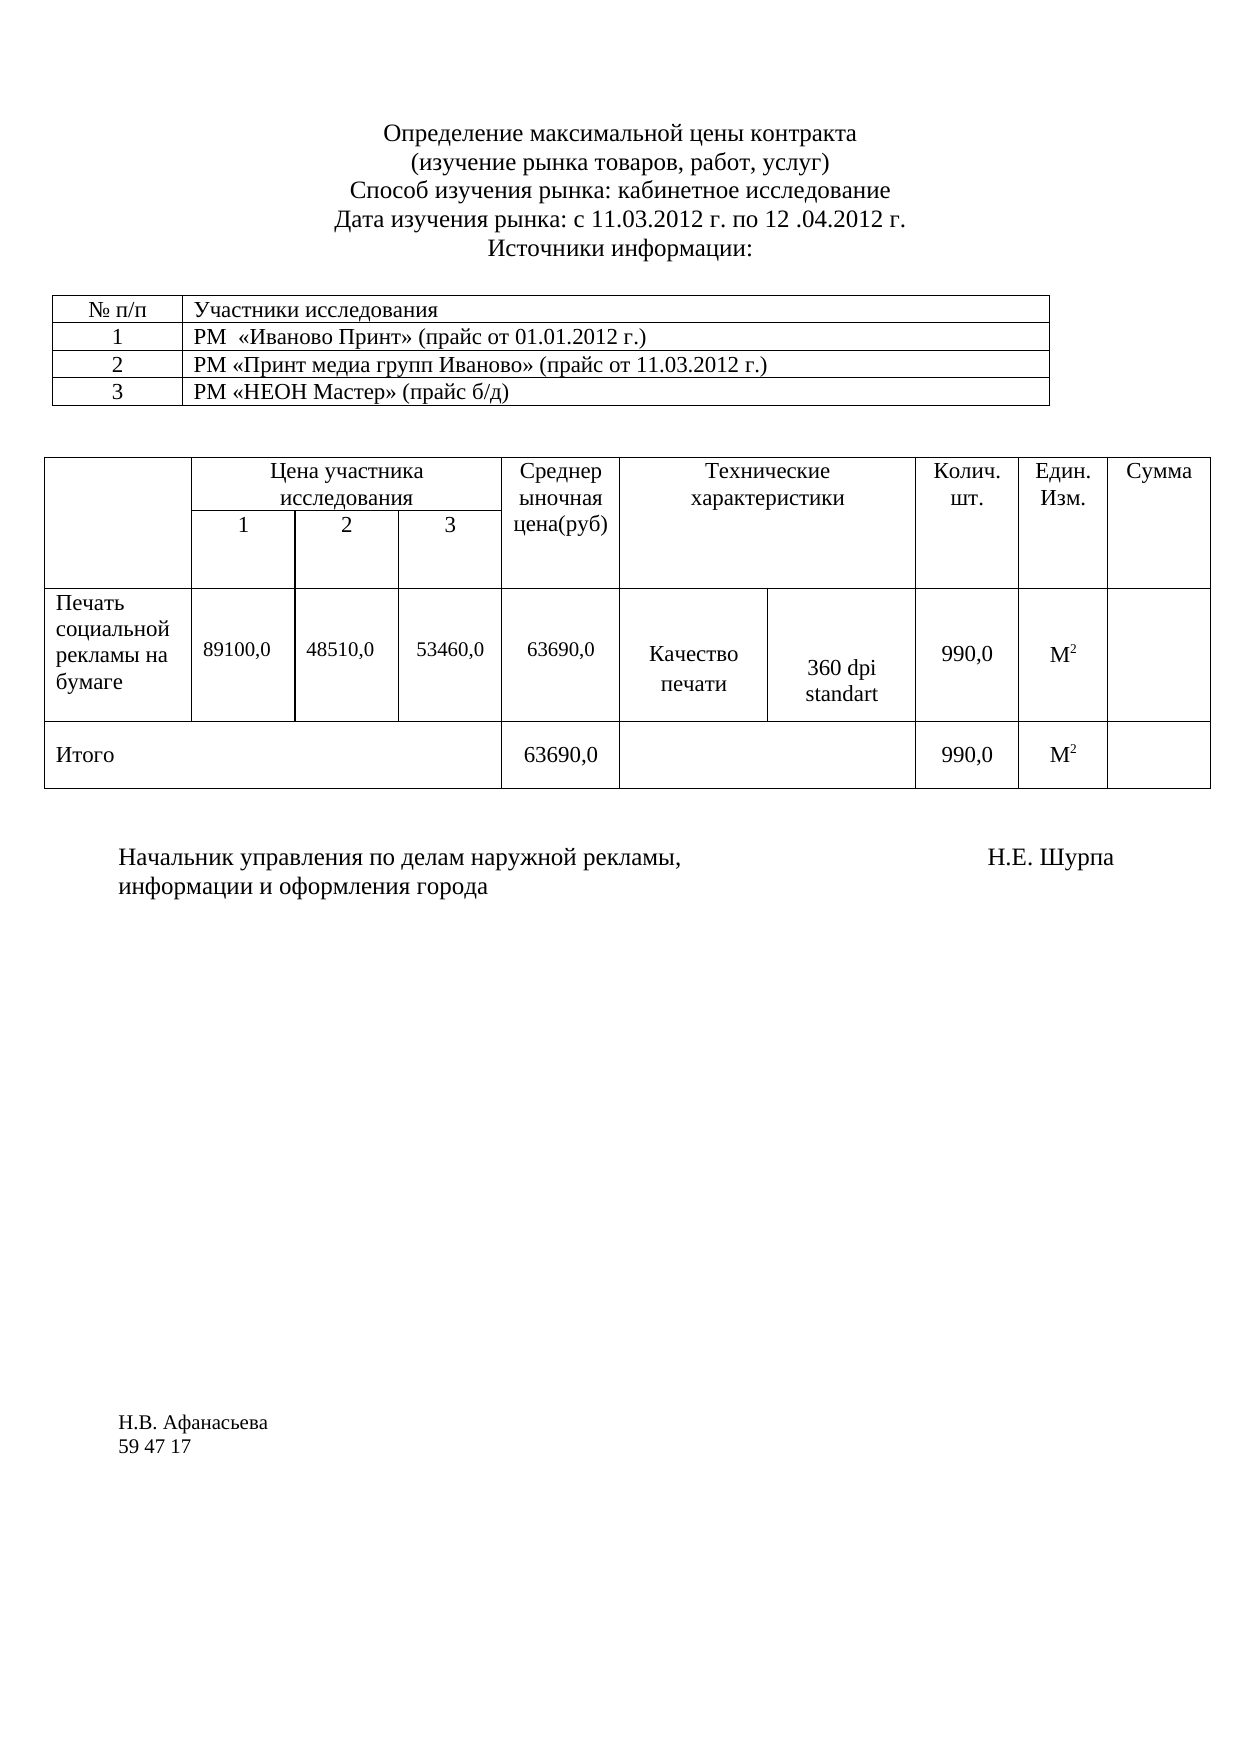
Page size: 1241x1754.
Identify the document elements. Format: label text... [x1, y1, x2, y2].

table_cell 2 [53, 351, 182, 377]
table_header [45, 458, 191, 588]
table_cell [1108, 722, 1210, 787]
table_cell М2 [1019, 722, 1107, 787]
table_cell [620, 722, 915, 787]
table_cell 48510,0 [296, 589, 398, 721]
table_cell 360 dpi standart [768, 589, 915, 721]
table_cell 2 [296, 511, 398, 588]
table_cell Качество печати [620, 589, 767, 721]
text 59 47 17 [118, 1434, 1122, 1458]
table_cell 3 [399, 511, 501, 588]
table_cell РМ «Принт медиа групп Иваново» (прайс от 11.03.2012 г.) [183, 351, 1049, 377]
table_cell [1108, 589, 1210, 721]
table_cell 3 [53, 378, 182, 404]
table_cell 990,0 [916, 722, 1018, 787]
table_cell 63690,0 [502, 589, 619, 721]
table_header Колич.шт. [916, 458, 1018, 588]
text Н.В. Афанасьева [118, 1410, 1122, 1434]
table_cell 990,0 [916, 589, 1018, 721]
table_cell 53460,0 [399, 589, 501, 721]
text (изучение рынка товаров, работ, услуг) [118, 147, 1122, 176]
table_cell РМ «Иваново Принт» (прайс от 01.01.2012 г.) [183, 323, 1049, 350]
table_cell Печать социальной рекламы на бумаге [45, 589, 191, 721]
table_cell РМ «НЕОН Мастер» (прайс б/д) [183, 378, 1049, 404]
table_cell 1 [53, 323, 182, 350]
text Определение максимальной цены контракта [118, 118, 1122, 147]
table_cell Итого [45, 722, 501, 787]
table_header Цена участника исследования [192, 458, 501, 510]
table_header Технические характеристики [620, 458, 915, 588]
table_header Един. Изм. [1019, 458, 1107, 588]
text Начальник управления по делам наружной рекламы, Н.Е. Шурпа [118, 842, 1122, 871]
text информации и оформления города [118, 871, 1122, 900]
table_cell М2 [1019, 589, 1107, 721]
table_header Среднерыночная цена(руб) [502, 458, 619, 588]
text Дата изучения рынка: с 11.03.2012 г. по 12 .04.2012 г. [118, 204, 1122, 233]
text Источники информации: [118, 233, 1122, 262]
table_cell 1 [192, 511, 294, 588]
table_cell 63690,0 [502, 722, 619, 787]
table_header Сумма [1108, 458, 1210, 588]
table_header № п/п [53, 296, 182, 322]
text Способ изучения рынка: кабинетное исследование [118, 176, 1122, 204]
table_header Участники исследования [183, 296, 1049, 322]
table_cell 89100,0 [192, 589, 294, 721]
